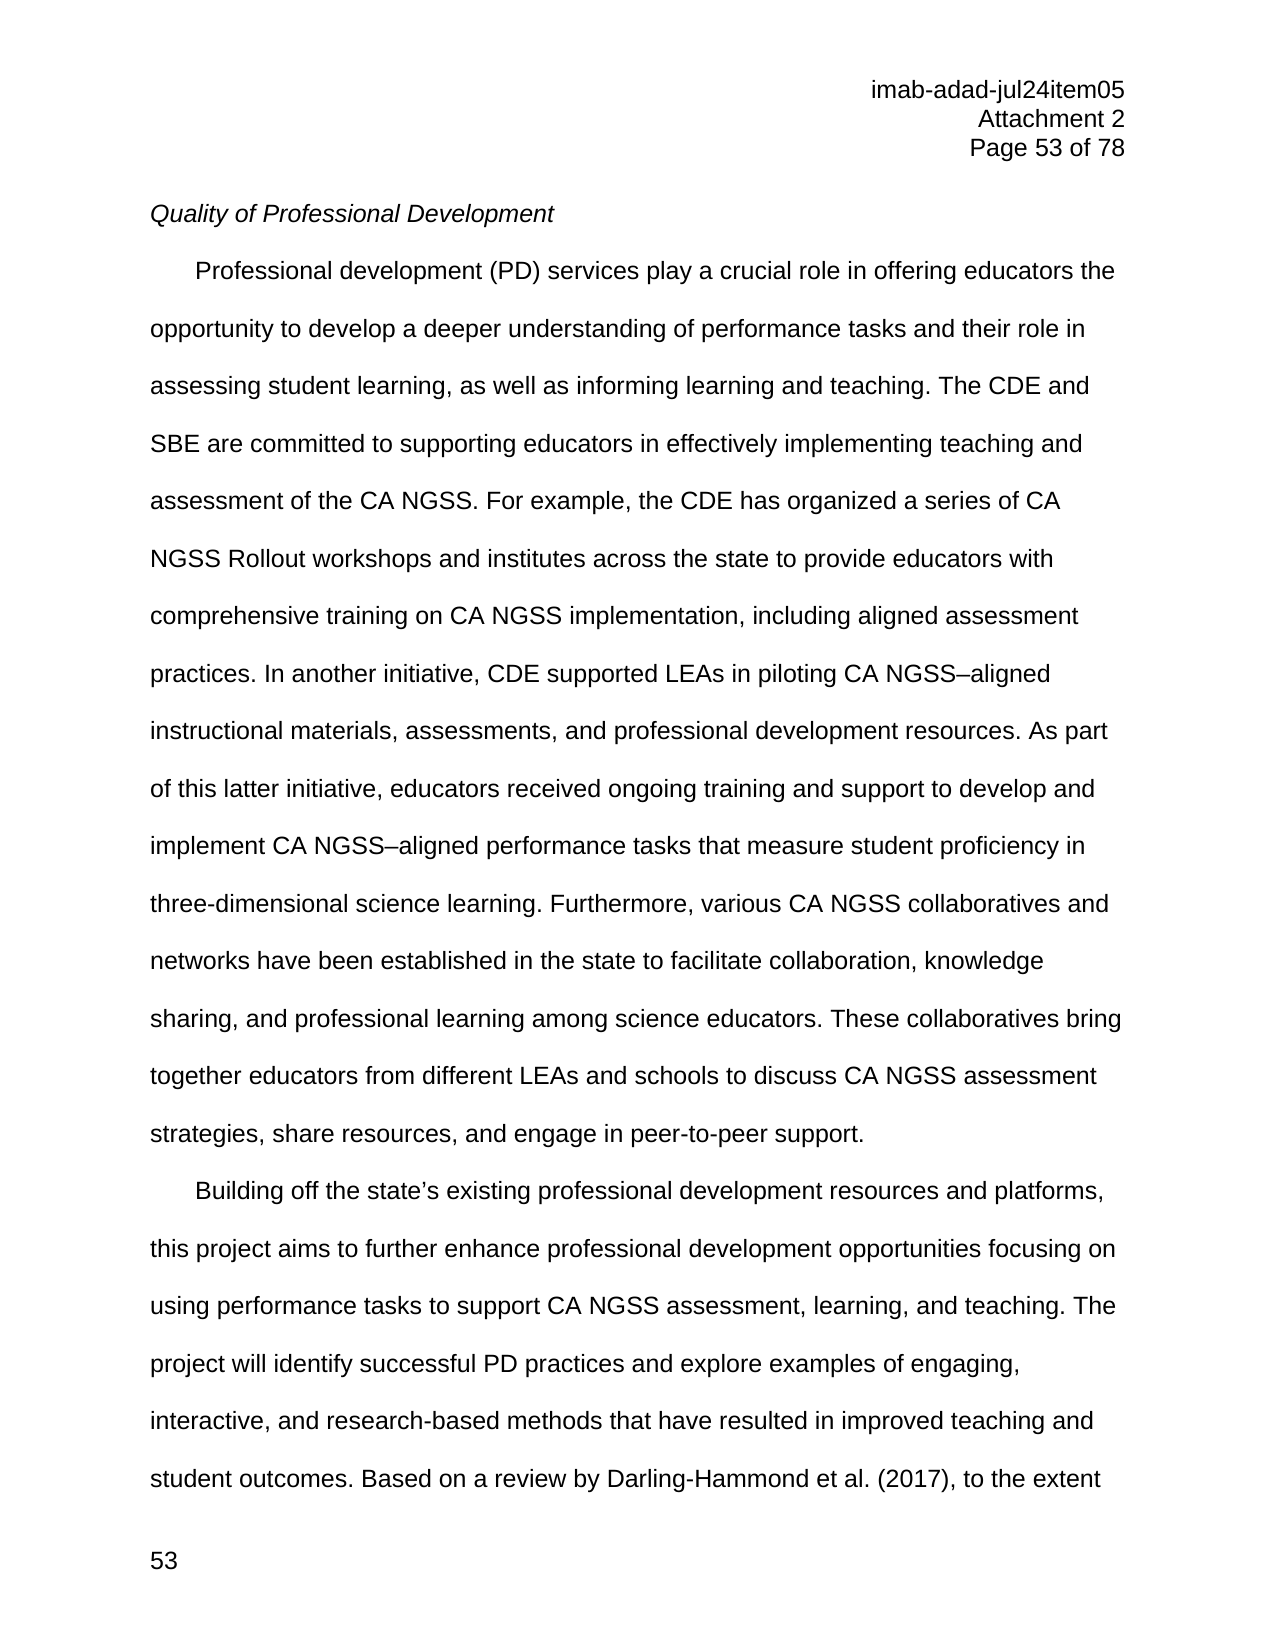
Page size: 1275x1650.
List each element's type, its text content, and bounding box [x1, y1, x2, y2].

text Professional development (PD) services play a crucial role in offering educators the opportunity to develop a deeper understanding of performance tasks and their role in assessing student learning, as well as informing learning and teaching. The CDE and SBE are committed to supporting educators in effectively implementing teaching and assessment of the CA NGSS. For example, the CDE has organized a series of CA NGSS Rollout workshops and institutes across the state to provide educators with comprehensive training on CA NGSS implementation, including aligned assessment practices. In another initiative, CDE supported LEAs in piloting CA NGSS–aligned instructional materials, assessments, and professional development resources. As part of this latter initiative, educators received ongoing training and support to develop and implement CA NGSS–aligned performance tasks that measure student proficiency in three-dimensional science learning. Furthermore, various CA NGSS collaboratives and networks have been established in the state to facilitate collaboration, knowledge sharing, and professional learning among science educators. These collaboratives bring together educators from different LEAs and schools to discuss CA NGSS assessment strategies, share resources, and engage in peer-to-peer support. [150, 256, 1125, 1147]
text Quality of Professional Development [150, 199, 1125, 227]
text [150, 1176, 1125, 1492]
